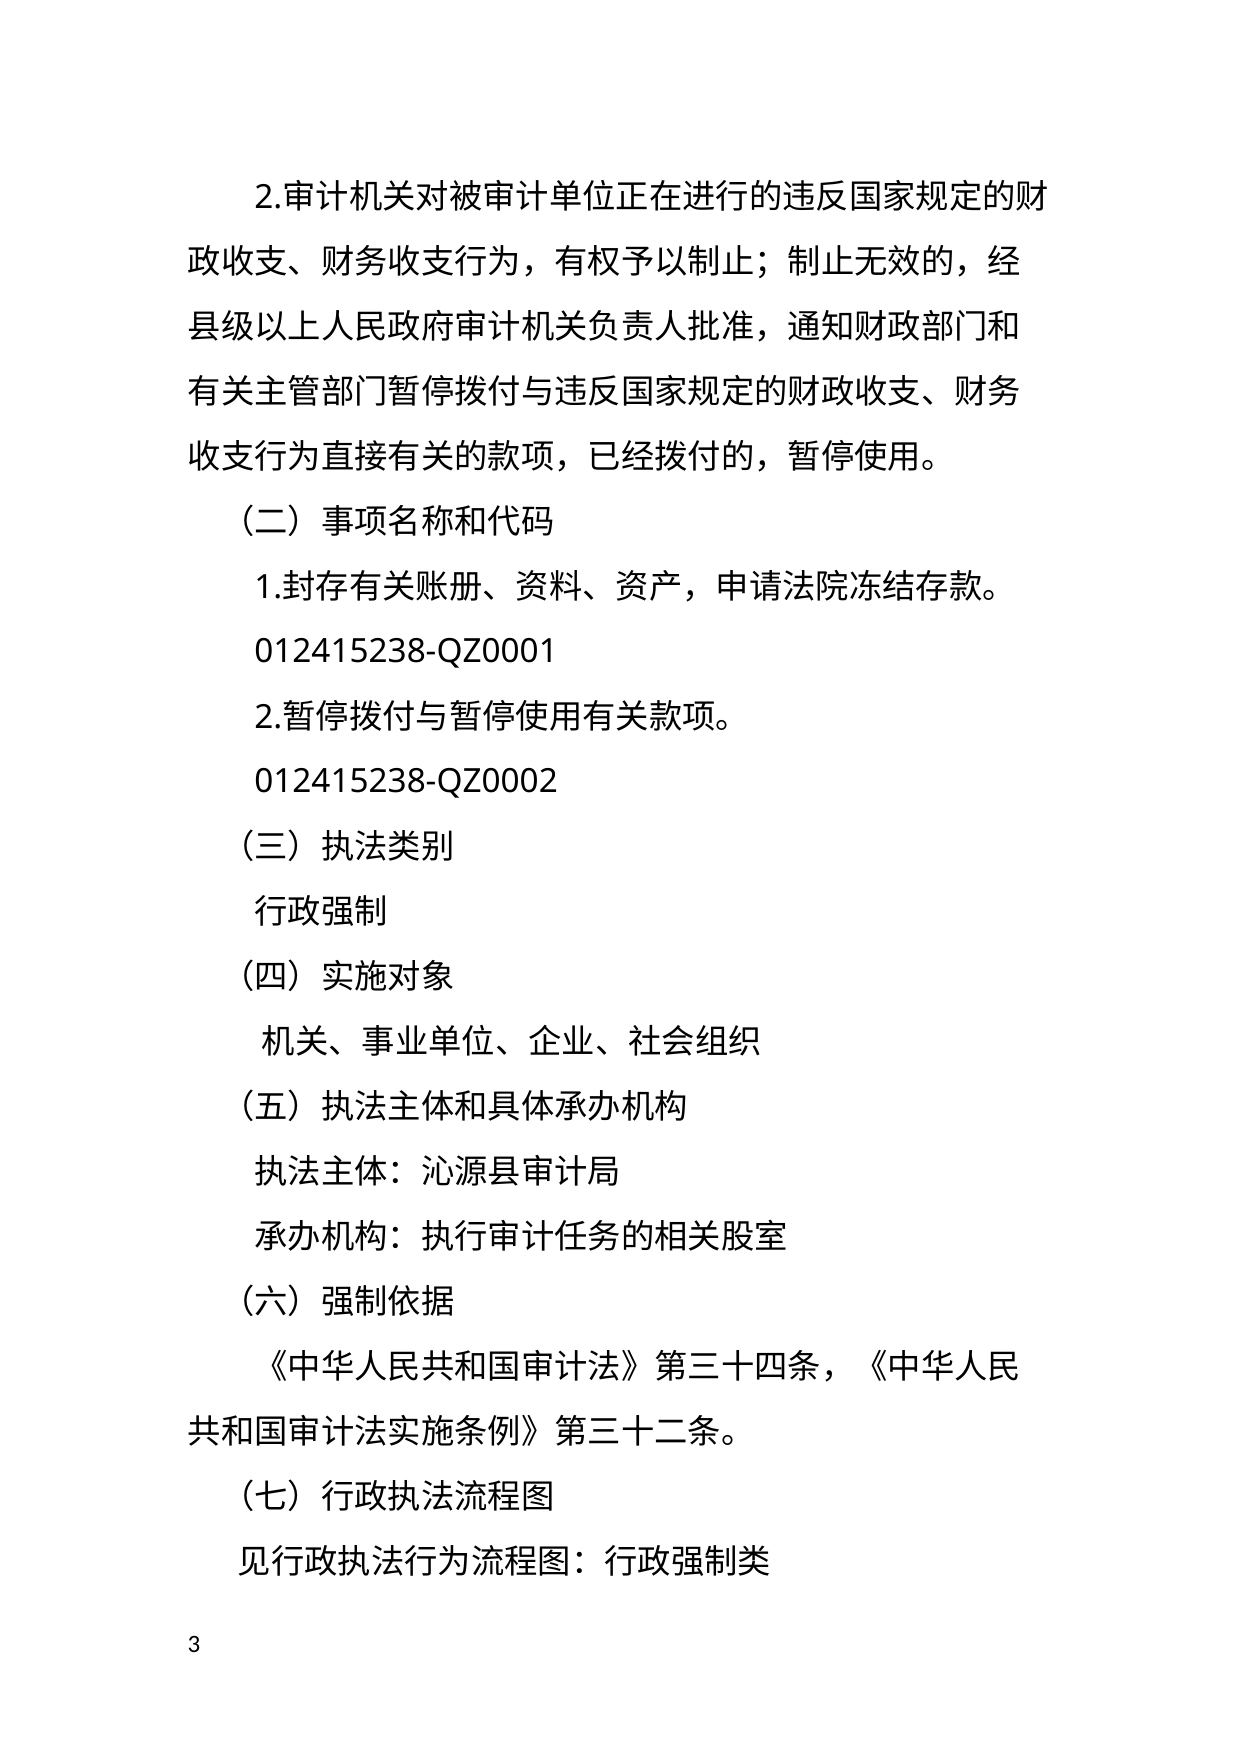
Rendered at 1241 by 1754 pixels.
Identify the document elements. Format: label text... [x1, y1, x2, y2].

text 012415238-QZ0002 [187, 747, 1053, 812]
text （四）实施对象 [187, 942, 1053, 1007]
text （二）事项名称和代码 [187, 487, 1053, 552]
text 承办机构：执行审计任务的相关股室 [187, 1202, 1053, 1267]
text （五）执法主体和具体承办机构 [187, 1072, 1053, 1137]
text 《中华人民共和国审计法》第三十四条，《中华人民共和国审计法实施条例》第三十二条。 [187, 1332, 1053, 1462]
text （七）行政执法流程图 [187, 1462, 1053, 1527]
text 1.封存有关账册、资料、资产，申请法院冻结存款。 [187, 552, 1053, 617]
text 2.暂停拨付与暂停使用有关款项。 [187, 682, 1053, 747]
text 执法主体：沁源县审计局 [187, 1137, 1053, 1202]
text 见行政执法行为流程图：行政强制类 [187, 1527, 1053, 1592]
text 行政强制 [187, 877, 1053, 942]
text （六）强制依据 [187, 1267, 1053, 1332]
text （三）执法类别 [187, 812, 1053, 877]
text 2.审计机关对被审计单位正在进行的违反国家规定的财政收支、财务收支行为，有权予以制止；制止无效的，经县级以上人民政府审计机关负责人批准，通知财政部门和有关主管部门暂停拨付与违反国家规定的财政收支、财务收支行为直接有关的款项，已经拨付的，暂停使用。 [187, 162, 1053, 487]
text 机关、事业单位、企业、社会组织 [187, 1007, 1053, 1072]
text 012415238-QZ0001 [187, 617, 1053, 682]
